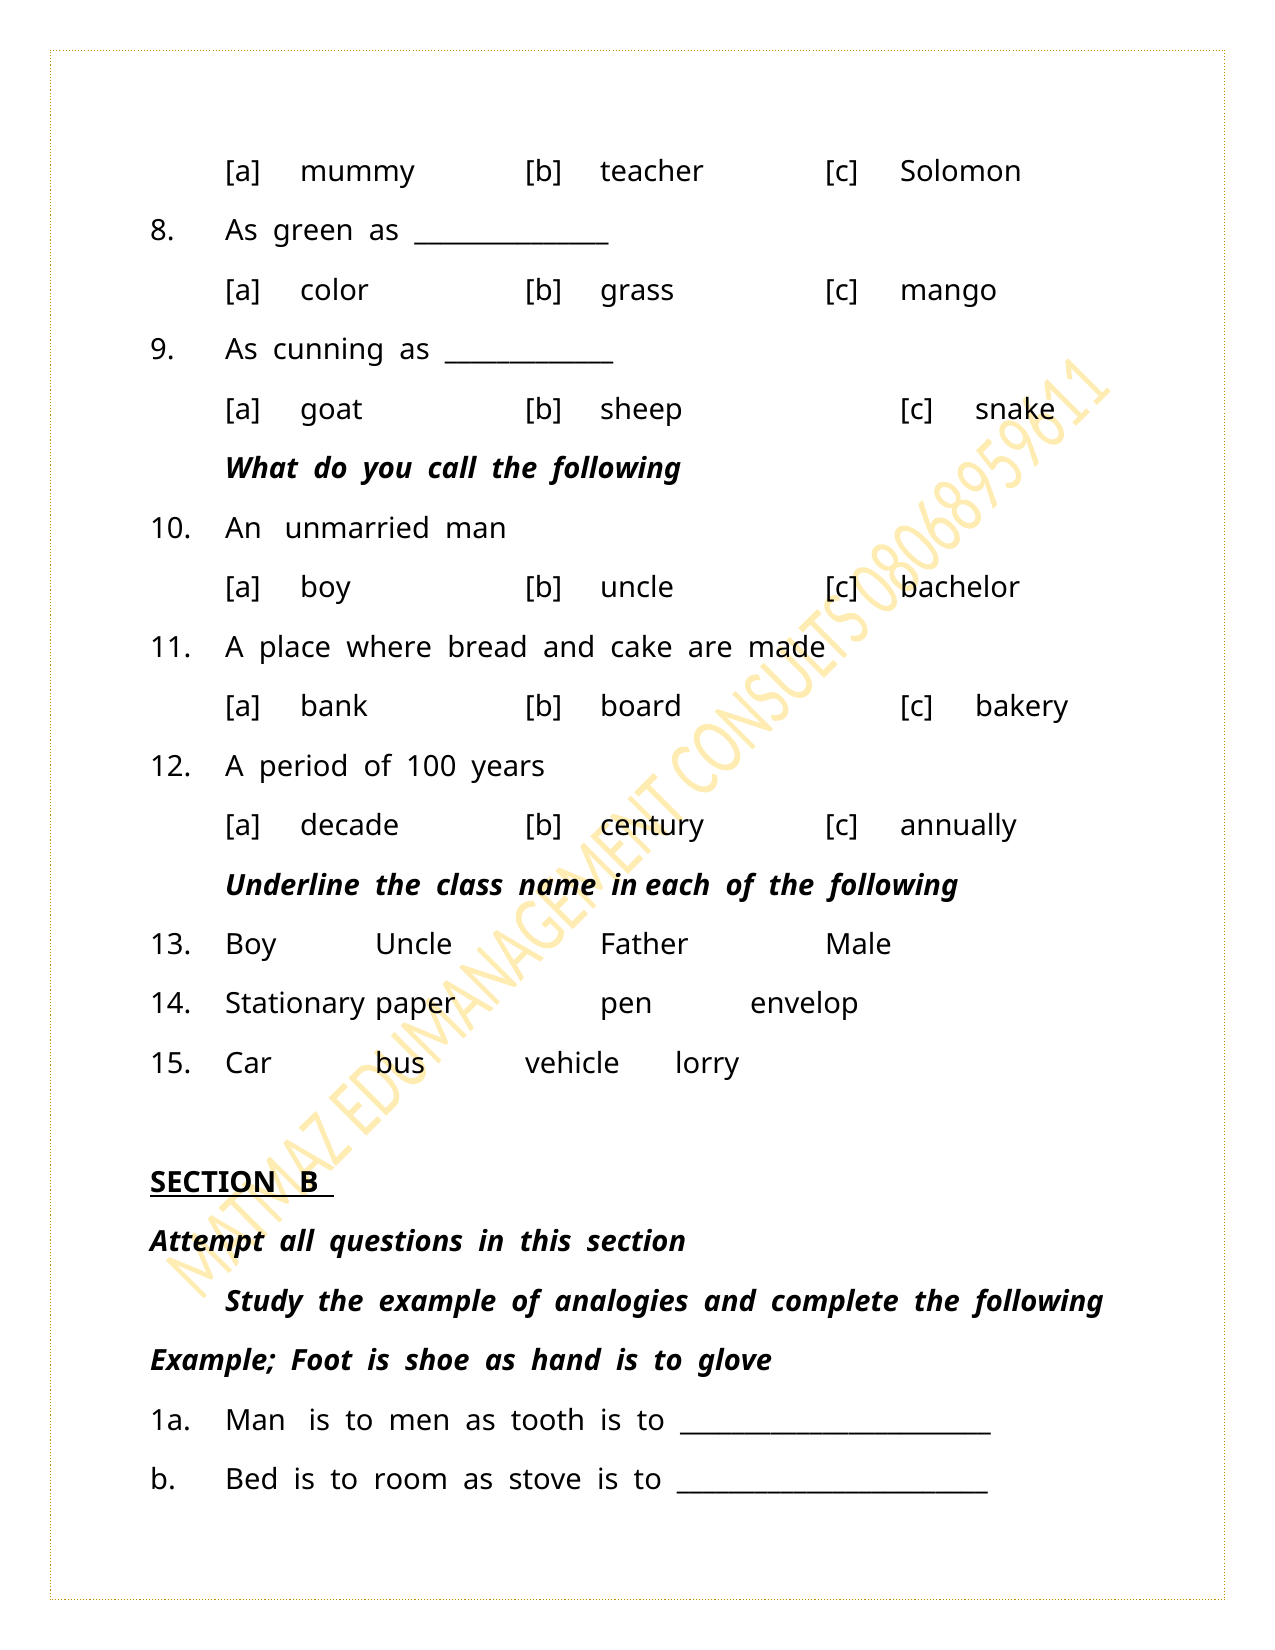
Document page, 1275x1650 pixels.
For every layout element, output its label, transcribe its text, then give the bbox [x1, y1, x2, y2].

text b. Bed is to room as stove is to ________________________ [150, 1458, 1125, 1498]
text 12. A period of 100 years [150, 745, 1125, 784]
text What do you call the following [150, 447, 1125, 487]
text [a] color [b] grass [c] mango [150, 269, 1125, 309]
text [a] goat [b] sheep [c] snake [150, 388, 1125, 428]
text 11. A place where bread and cake are made [150, 626, 1125, 666]
text [a] mummy [b] teacher [c] Solomon [150, 150, 1125, 190]
text Study the example of analogies and complete the following [150, 1280, 1125, 1320]
text Example; Foot is shoe as hand is to glove [150, 1339, 1125, 1379]
text 1a. Man is to men as tooth is to ________________________ [150, 1399, 1125, 1439]
text 13. Boy Uncle Father Male [150, 923, 1125, 963]
text [a] bank [b] board [c] bakery [150, 685, 1125, 725]
text [a] boy [b] uncle [c] bachelor [150, 566, 1125, 606]
text 9. As cunning as _____________ [150, 328, 1125, 368]
text 8. As green as _______________ [150, 209, 1125, 249]
text 10. An unmarried man [150, 507, 1125, 547]
text 14. Stationary paper pen envelop [150, 983, 1125, 1022]
text Attempt all questions in this section [150, 1221, 1125, 1260]
text 15. Car bus vehicle lorry [150, 1042, 1125, 1082]
text [a] decade [b] century [c] annually [150, 804, 1125, 844]
text Underline the class name in each of the following [150, 864, 1125, 903]
text SECTION B [150, 1161, 1125, 1201]
